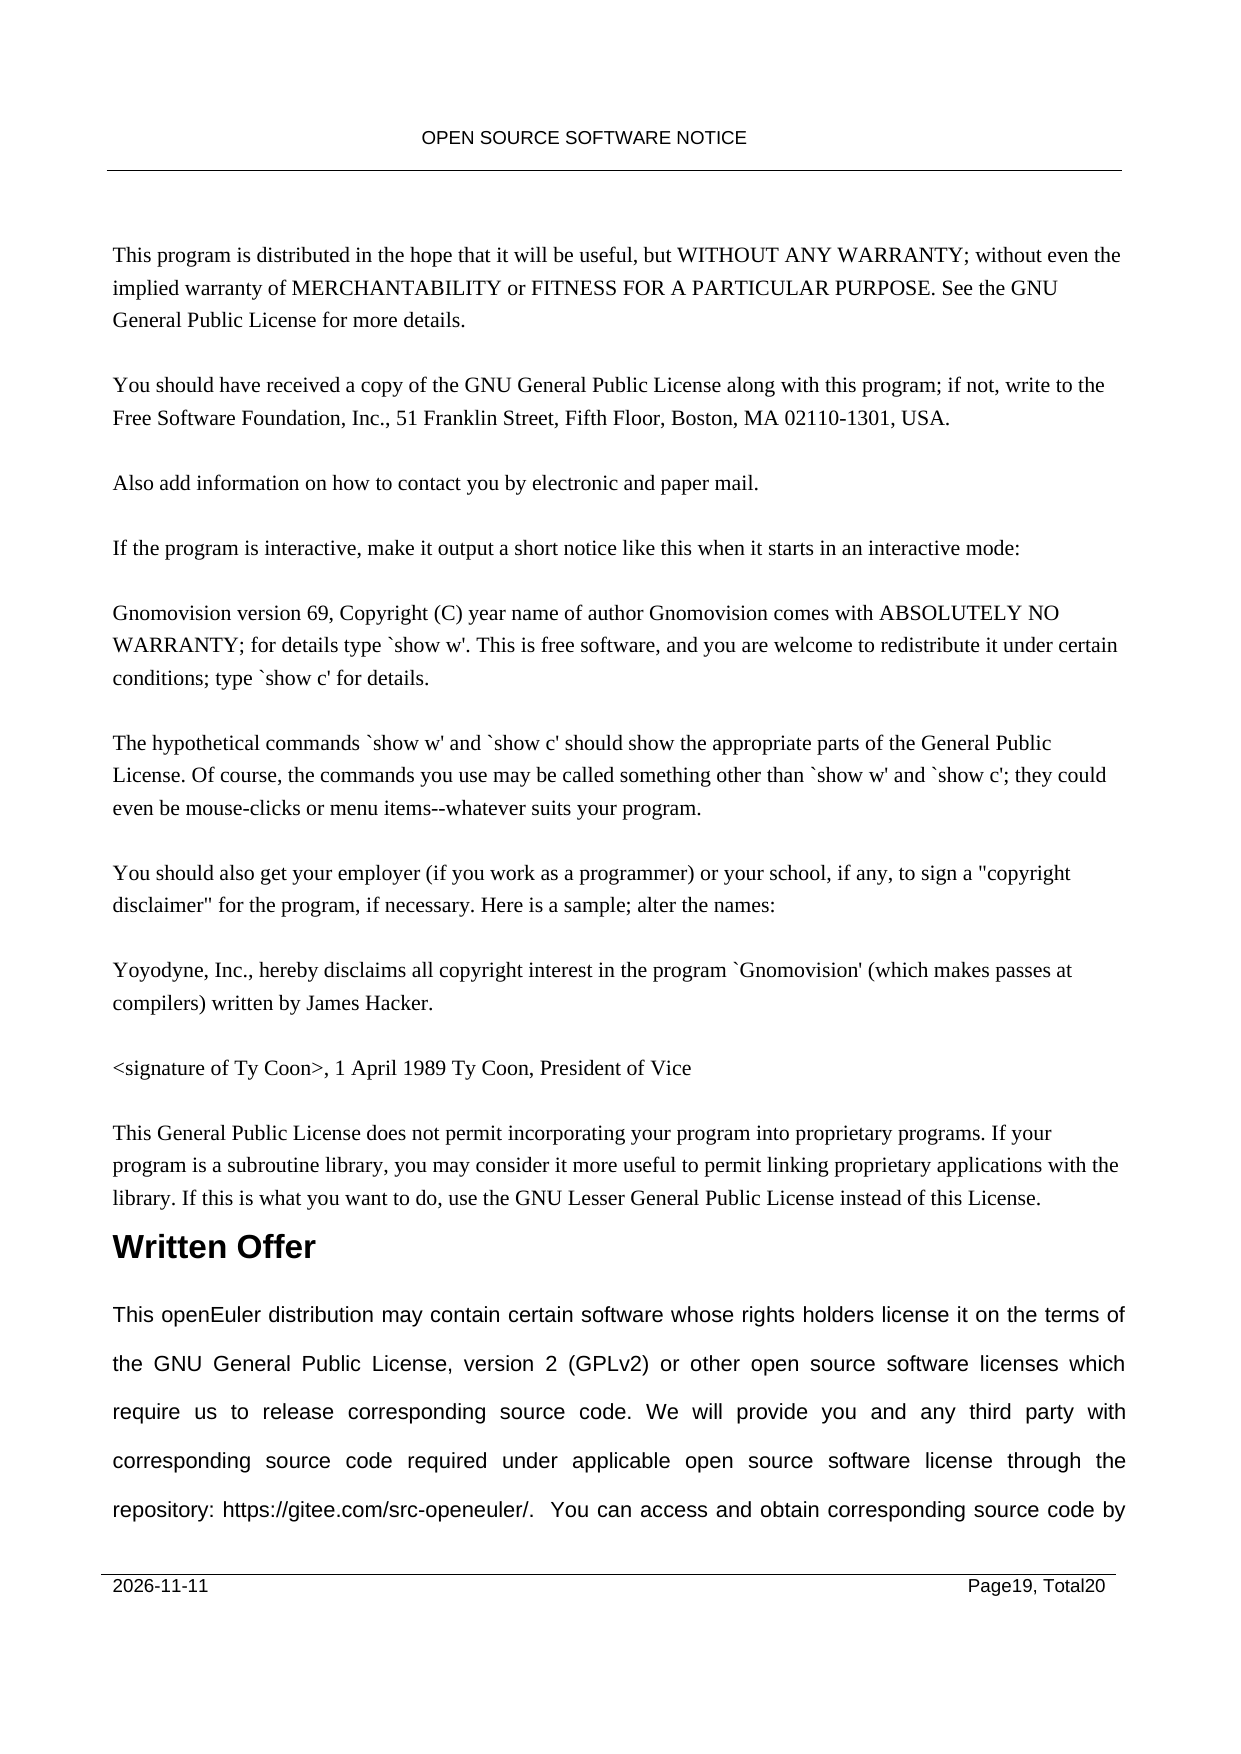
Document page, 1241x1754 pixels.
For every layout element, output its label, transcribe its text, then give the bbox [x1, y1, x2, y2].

text Written Offer [112, 1214, 1128, 1279]
text [112, 1298, 1128, 1526]
text [112, 206, 1128, 1214]
